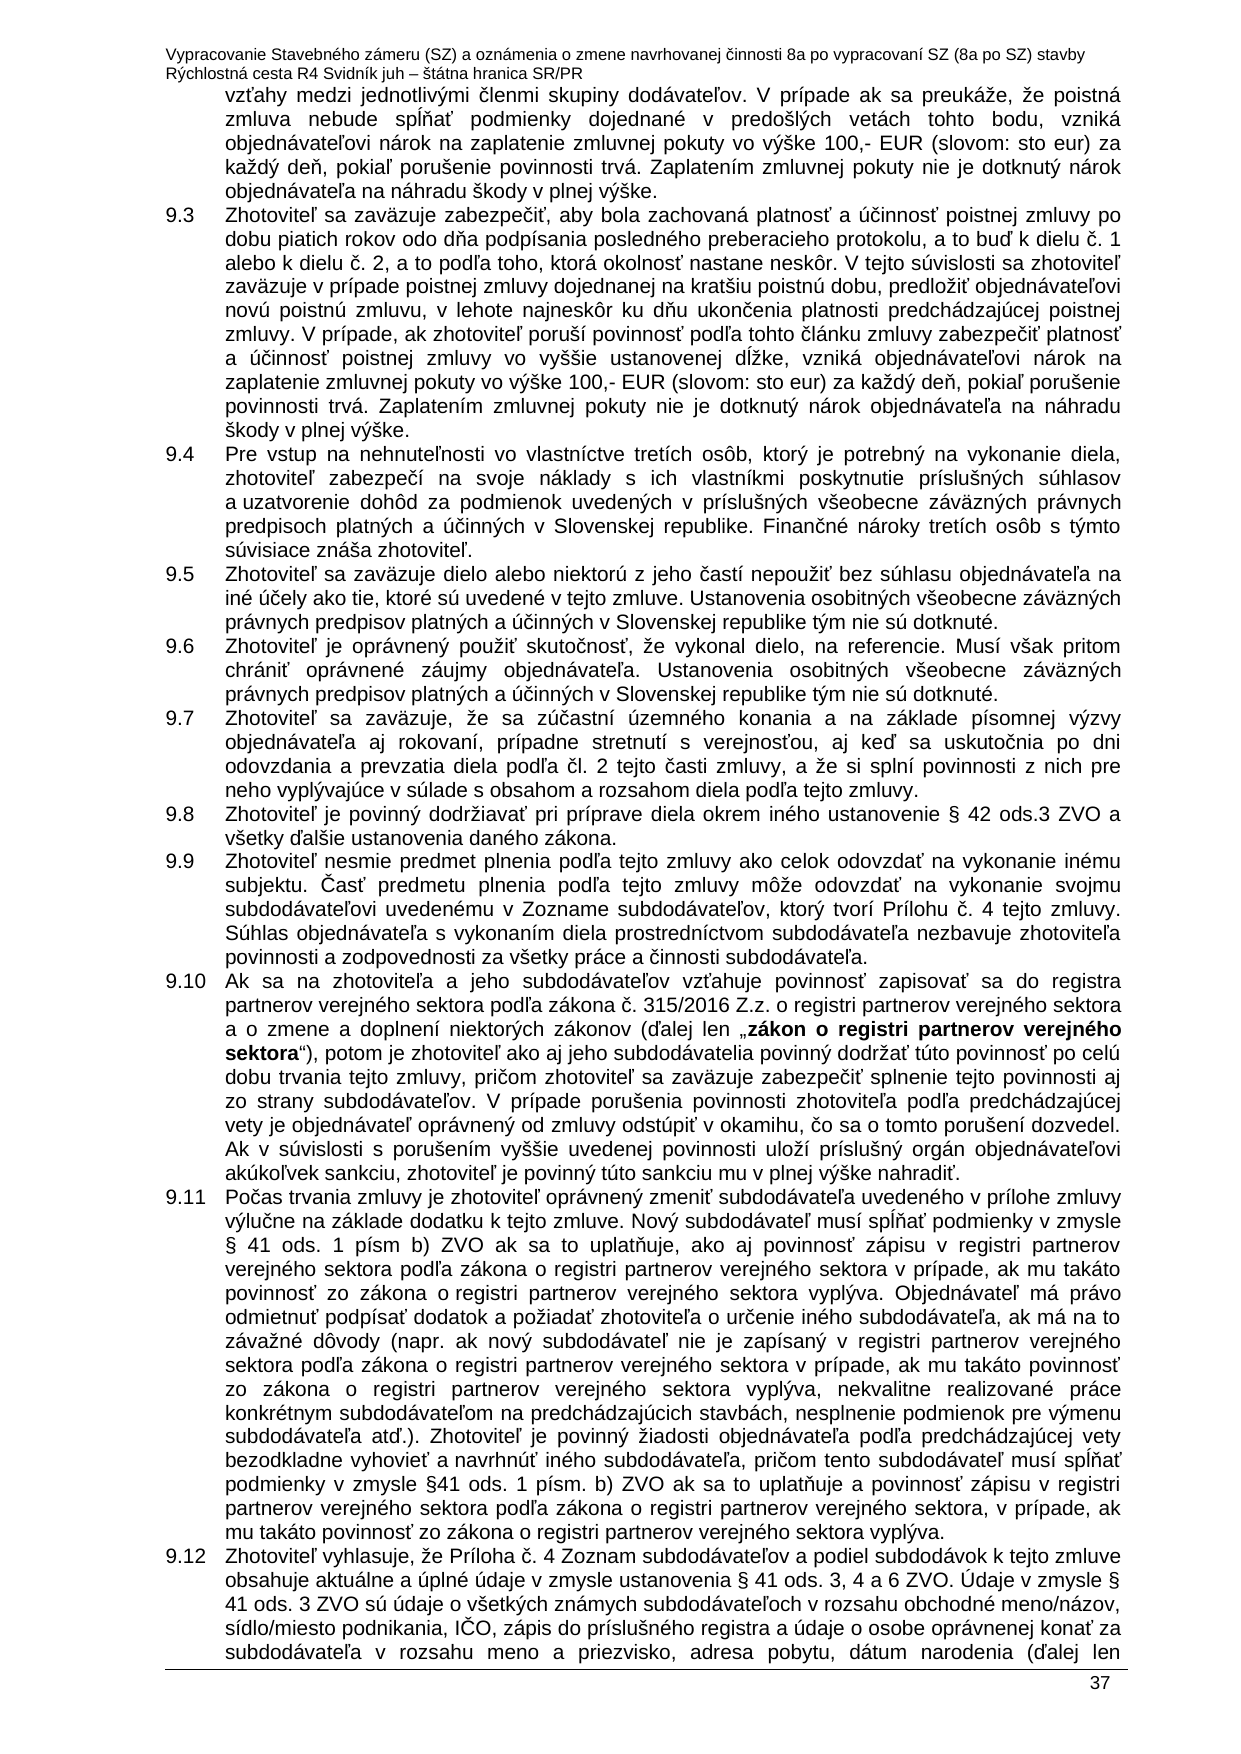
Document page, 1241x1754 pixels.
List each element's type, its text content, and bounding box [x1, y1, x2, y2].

list Pre vstup na nehnuteľnosti vo vlastníctve tretích osôb, ktorý je potrebný na vykonanie diela, zhotoviteľ zabezpečí na svoje náklady s ich vlastníkmi poskytnutie príslušných súhlasov a uzatvorenie dohôd za podmienok uvedených v príslušných všeobecne záväzných právnych predpisoch platných a účinných v Slovenskej republike. Finančné nároky tretích osôb s týmto súvisiace znáša zhotoviteľ. [165, 442, 1122, 562]
list Zhotoviteľ sa zaväzuje dielo alebo niektorú z jeho častí nepoužiť bez súhlasu objednávateľa na iné účely ako tie, ktoré sú uvedené v tejto zmluve. Ustanovenia osobitných všeobecne záväzných právnych predpisov platných a účinných v Slovenskej republike tým nie sú dotknuté. [165, 562, 1122, 634]
list Ak sa na zhotoviteľa a jeho subdodávateľov vzťahuje povinnosť zapisovať sa do registra partnerov verejného sektora podľa zákona č. 315/2016 Z.z. o registri partnerov verejného sektora a o zmene a doplnení niektorých zákonov (ďalej len „zákon o registri partnerov verejného sektora“), potom je zhotoviteľ ako aj jeho subdodávatelia povinný dodržať túto povinnosť po celú dobu trvania tejto zmluvy, pričom zhotoviteľ sa zaväzuje zabezpečiť splnenie tejto povinnosti aj zo strany subdodávateľov. V prípade porušenia povinnosti zhotoviteľa podľa predchádzajúcej vety je objednávateľ oprávnený od zmluvy odstúpiť v okamihu, čo sa o tomto porušení dozvedel. Ak v súvislosti s porušením vyššie uvedenej povinnosti uloží príslušný orgán objednávateľovi akúkoľvek sankciu, zhotoviteľ je povinný túto sankciu mu v plnej výške nahradiť. [165, 969, 1122, 1185]
list Počas trvania zmluvy je zhotoviteľ oprávnený zmeniť subdodávateľa uvedeného v prílohe zmluvy výlučne na základe dodatku k tejto zmluve. Nový subdodávateľ musí spĺňať podmienky v zmysle § 41 ods. 1 písm b) ZVO ak sa to uplatňuje, ako aj povinnosť zápisu v registri partnerov verejného sektora podľa zákona o registri partnerov verejného sektora v prípade, ak mu takáto povinnosť zo zákona o registri partnerov verejného sektora vyplýva. Objednávateľ má právo odmietnuť podpísať dodatok a požiadať zhotoviteľa o určenie iného subdodávateľa, ak má na to závažné dôvody (napr. ak nový subdodávateľ nie je zapísaný v registri partnerov verejného sektora podľa zákona o registri partnerov verejného sektora v prípade, ak mu takáto povinnosť zo zákona o registri partnerov verejného sektora vyplýva, nekvalitne realizované práce konkrétnym subdodávateľom na predchádzajúcich stavbách, nesplnenie podmienok pre výmenu subdodávateľa atď.). Zhotoviteľ je povinný žiadosti objednávateľa podľa predchádzajúcej vety bezodkladne vyhovieť a navrhnúť iného subdodávateľa, pričom tento subdodávateľ musí spĺňať podmienky v zmysle §41 ods. 1 písm. b) ZVO ak sa to uplatňuje a povinnosť zápisu v registri partnerov verejného sektora podľa zákona o registri partnerov verejného sektora, v prípade, ak mu takáto povinnosť zo zákona o registri partnerov verejného sektora vyplýva. [165, 1185, 1122, 1544]
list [165, 1544, 1122, 1664]
list Zhotoviteľ je oprávnený použiť skutočnosť, že vykonal dielo, na referencie. Musí však pritom chrániť oprávnené záujmy objednávateľa. Ustanovenia osobitných všeobecne záväzných právnych predpisov platných a účinných v Slovenskej republike tým nie sú dotknuté. [165, 634, 1122, 706]
list Zhotoviteľ sa zaväzuje, že sa zúčastní územného konania a na základe písomnej výzvy objednávateľa aj rokovaní, prípadne stretnutí s verejnosťou, aj keď sa uskutočnia po dni odovzdania a prevzatia diela podľa čl. 2 tejto časti zmluvy, a že si splní povinnosti z nich pre neho vyplývajúce v súlade s obsahom a rozsahom diela podľa tejto zmluvy. [165, 706, 1122, 801]
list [165, 83, 1122, 202]
list Zhotoviteľ sa zaväzuje zabezpečiť, aby bola zachovaná platnosť a účinnosť poistnej zmluvy po dobu piatich rokov odo dňa podpísania posledného preberacieho protokolu, a to buď k dielu č. 1 alebo k dielu č. 2, a to podľa toho, ktorá okolnosť nastane neskôr. V tejto súvislosti sa zhotoviteľ zaväzuje v prípade poistnej zmluvy dojednanej na kratšiu poistnú dobu, predložiť objednávateľovi novú poistnú zmluvu, v lehote najneskôr ku dňu ukončenia platnosti predchádzajúcej poistnej zmluvy. V prípade, ak zhotoviteľ poruší povinnosť podľa tohto článku zmluvy zabezpečiť platnosť a účinnosť poistnej zmluvy vo vyššie ustanovenej dĺžke, vzniká objednávateľovi nárok na zaplatenie zmluvnej pokuty vo výške 100,- EUR (slovom: sto eur) za každý deň, pokiaľ porušenie povinnosti trvá. Zaplatením zmluvnej pokuty nie je dotknutý nárok objednávateľa na náhradu škody v plnej výške. [165, 202, 1122, 442]
list Zhotoviteľ nesmie predmet plnenia podľa tejto zmluvy ako celok odovzdať na vykonanie inému subjektu. Časť predmetu plnenia podľa tejto zmluvy môže odovzdať na vykonanie svojmu subdodávateľovi uvedenému v Zozname subdodávateľov, ktorý tvorí Prílohu č. 4 tejto zmluvy. Súhlas objednávateľa s vykonaním diela prostredníctvom subdodávateľa nezbavuje zhotoviteľa povinnosti a zodpovednosti za všetky práce a činnosti subdodávateľa. [165, 849, 1122, 969]
list Zhotoviteľ je povinný dodržiavať pri príprave diela okrem iného ustanovenie § 42 ods.3 ZVO a všetky ďalšie ustanovenia daného zákona. [165, 801, 1122, 849]
